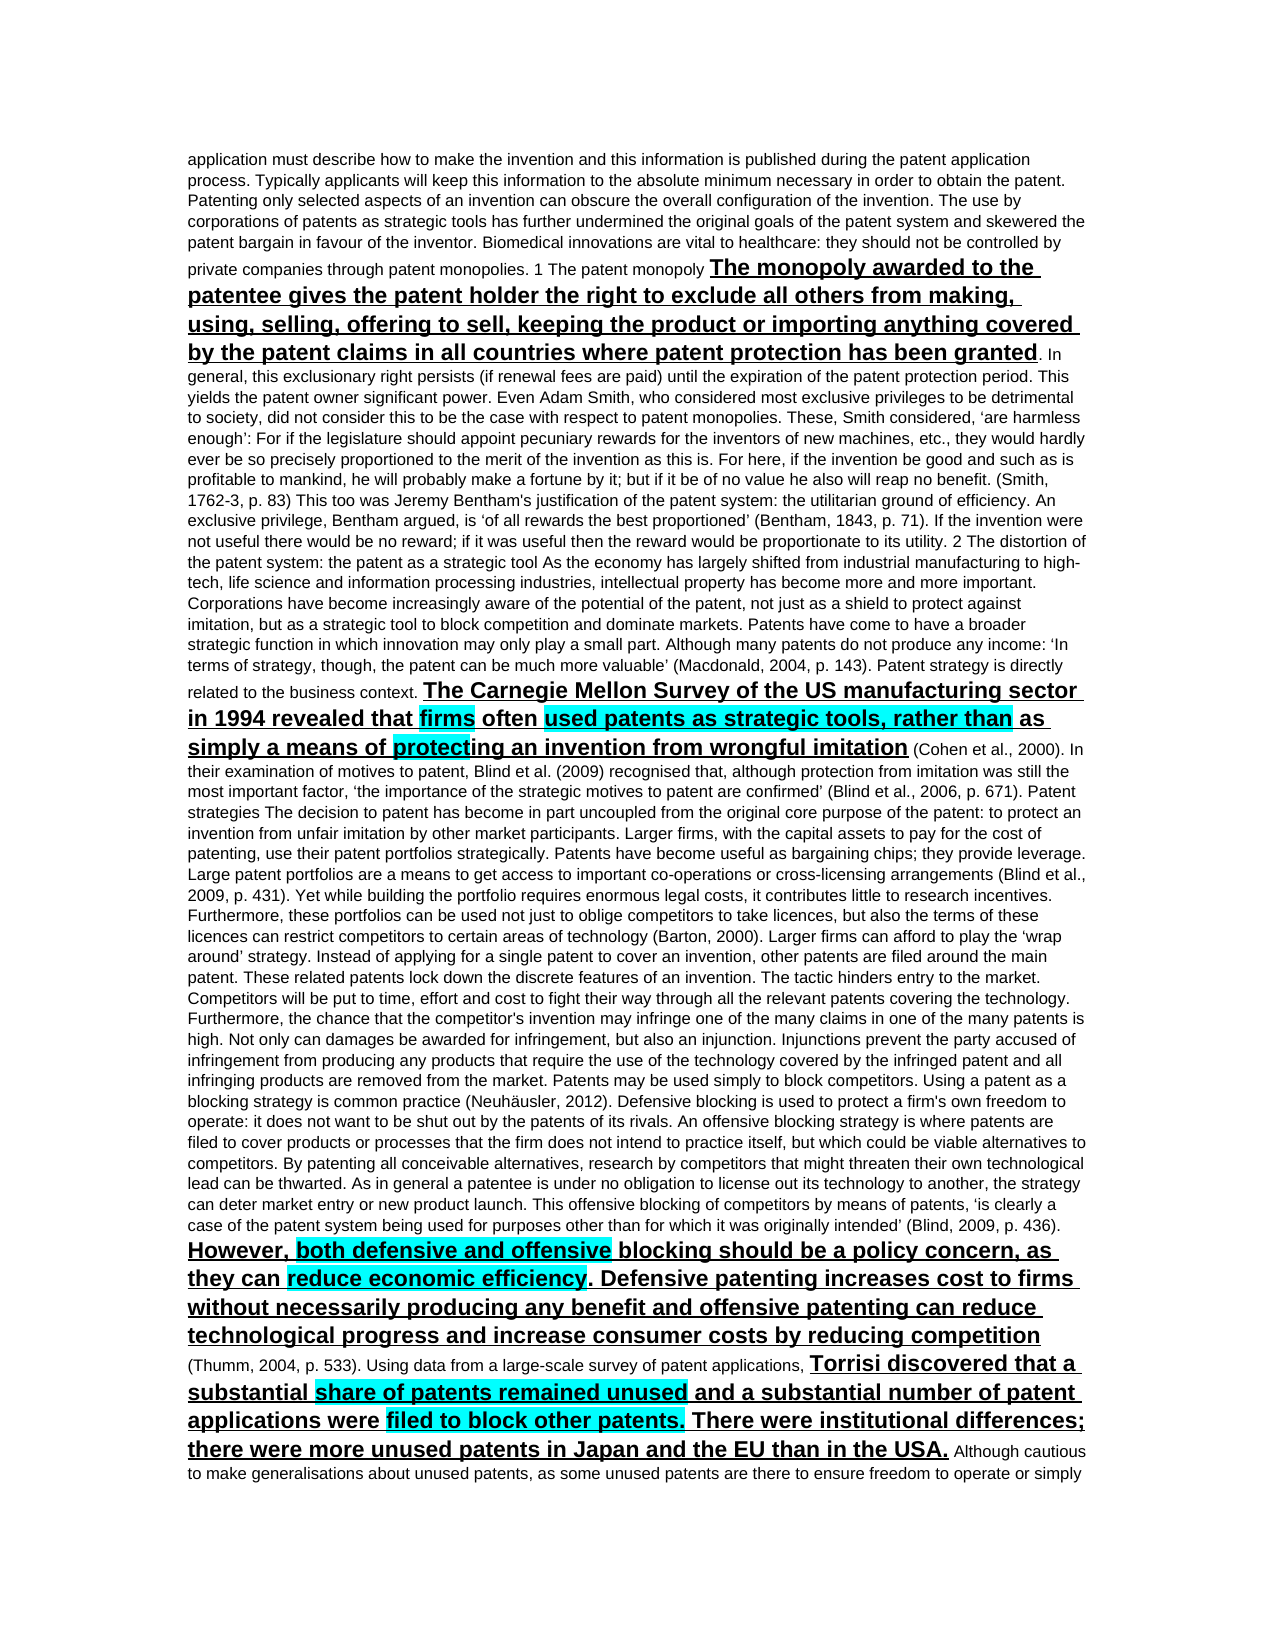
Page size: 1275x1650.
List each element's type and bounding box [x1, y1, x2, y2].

text [187, 150, 1087, 1483]
